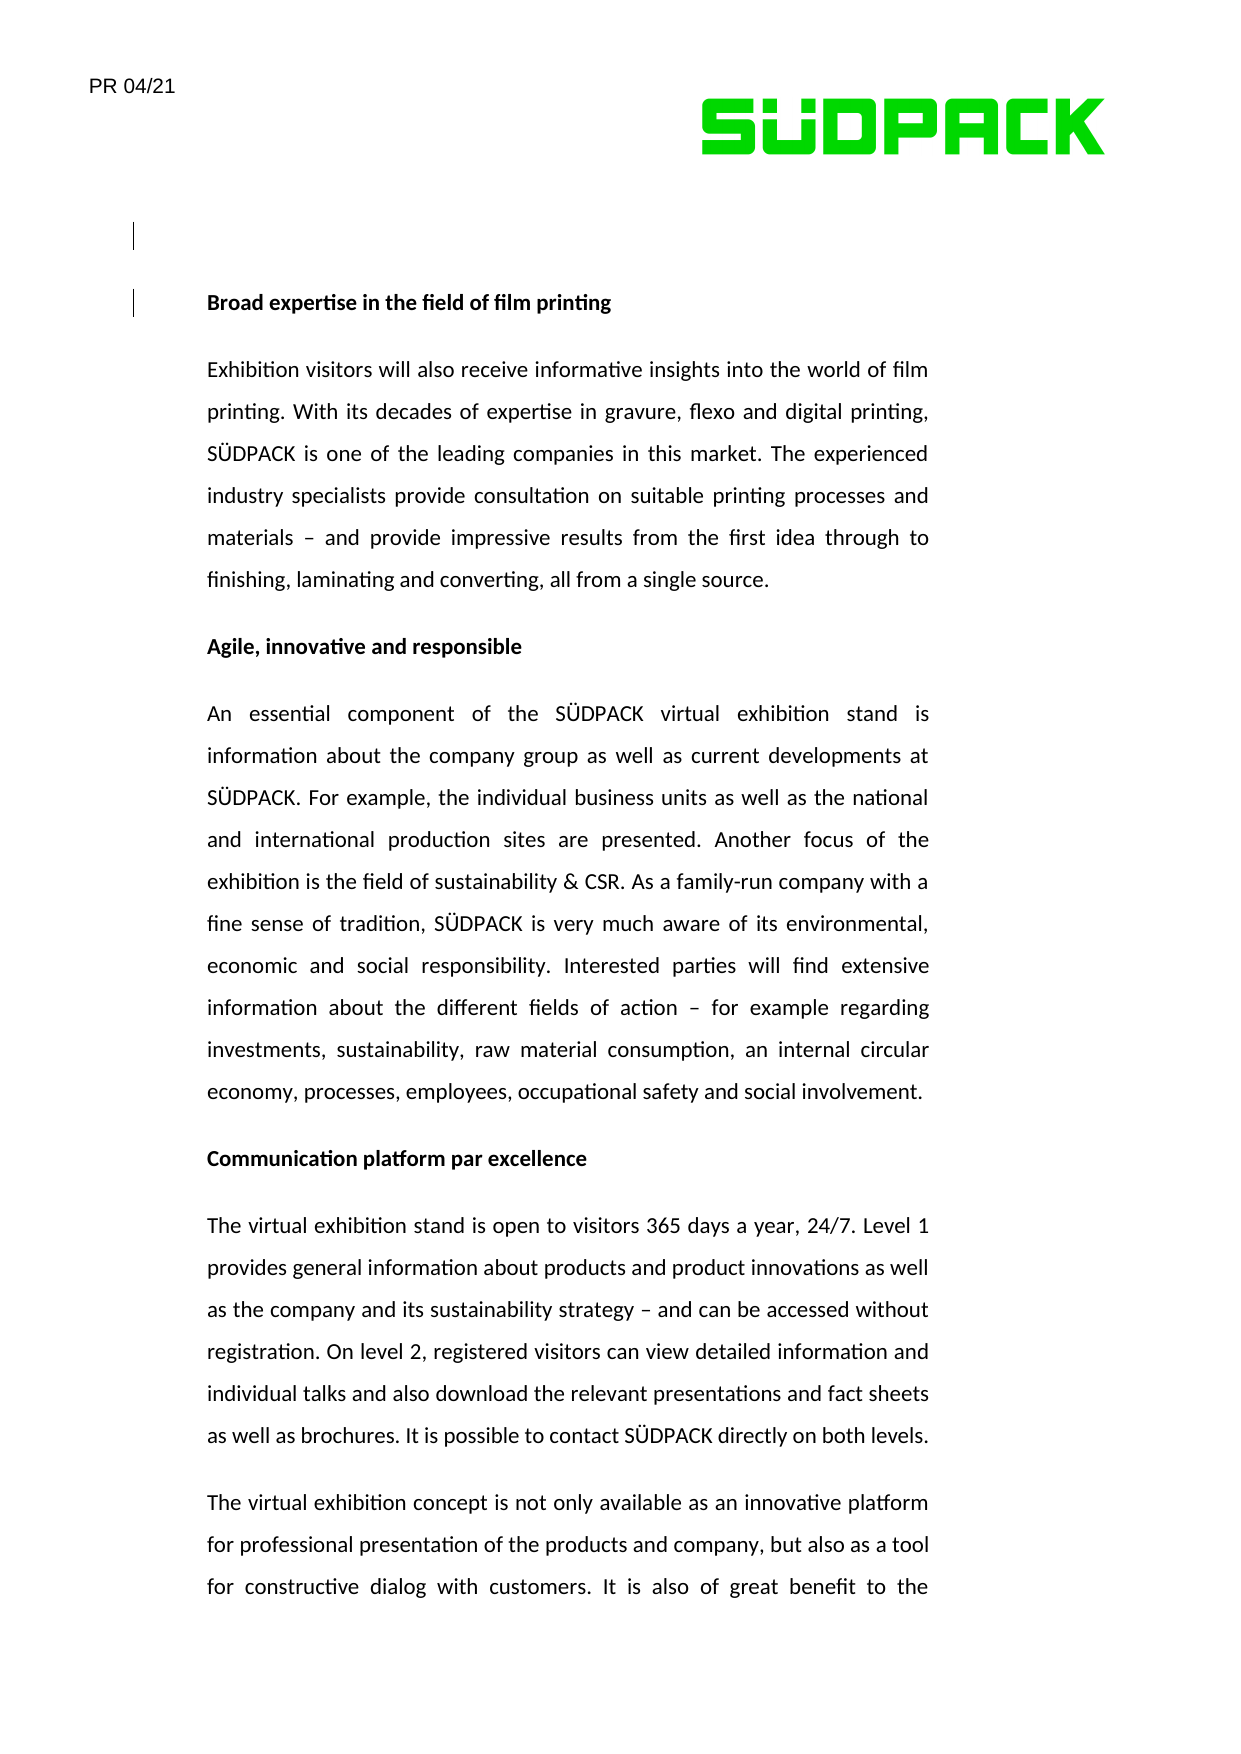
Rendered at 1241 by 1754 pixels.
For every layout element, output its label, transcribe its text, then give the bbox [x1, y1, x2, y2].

text Broad expertise in the field of film printing [207, 288, 930, 317]
text The virtual exhibition stand is open to visitors 365 days a year, 24/7. Level 1 provides general information about products and product innovations as well as the company and its sustainability strategy – and can be accessed without registration. On level 2, registered visitors can view detailed information and individual talks and also download the relevant presentations and fact sheets as well as brochures. It is possible to contact SÜDPACK directly on both levels. [207, 1211, 930, 1449]
text Exhibition visitors will also receive informative insights into the world of film printing. With its decades of expertise in gravure, flexo and digital printing, SÜDPACK is one of the leading companies in this market. The experienced industry specialists provide consultation on suitable printing processes and materials – and provide impressive results from the first idea through to finishing, laminating and converting, all from a single source. [207, 356, 930, 593]
picture [699, 97, 1108, 156]
text Agile, innovative and responsible [207, 632, 930, 660]
text Communication platform par excellence [207, 1144, 930, 1172]
text An essential component of the SÜDPACK virtual exhibition stand is information about the company group as well as current developments at SÜDPACK. For example, the individual business units as well as the national and international production sites are presented. Another focus of the exhibition is the field of sustainability & CSR. As a family-run company with a fine sense of tradition, SÜDPACK is very much aware of its environmental, economic and social responsibility. Interested parties will find extensive information about the different fields of action – for example regarding investments, sustainability, raw material consumption, an internal circular economy, processes, employees, occupational safety and social involvement. [207, 699, 930, 1105]
